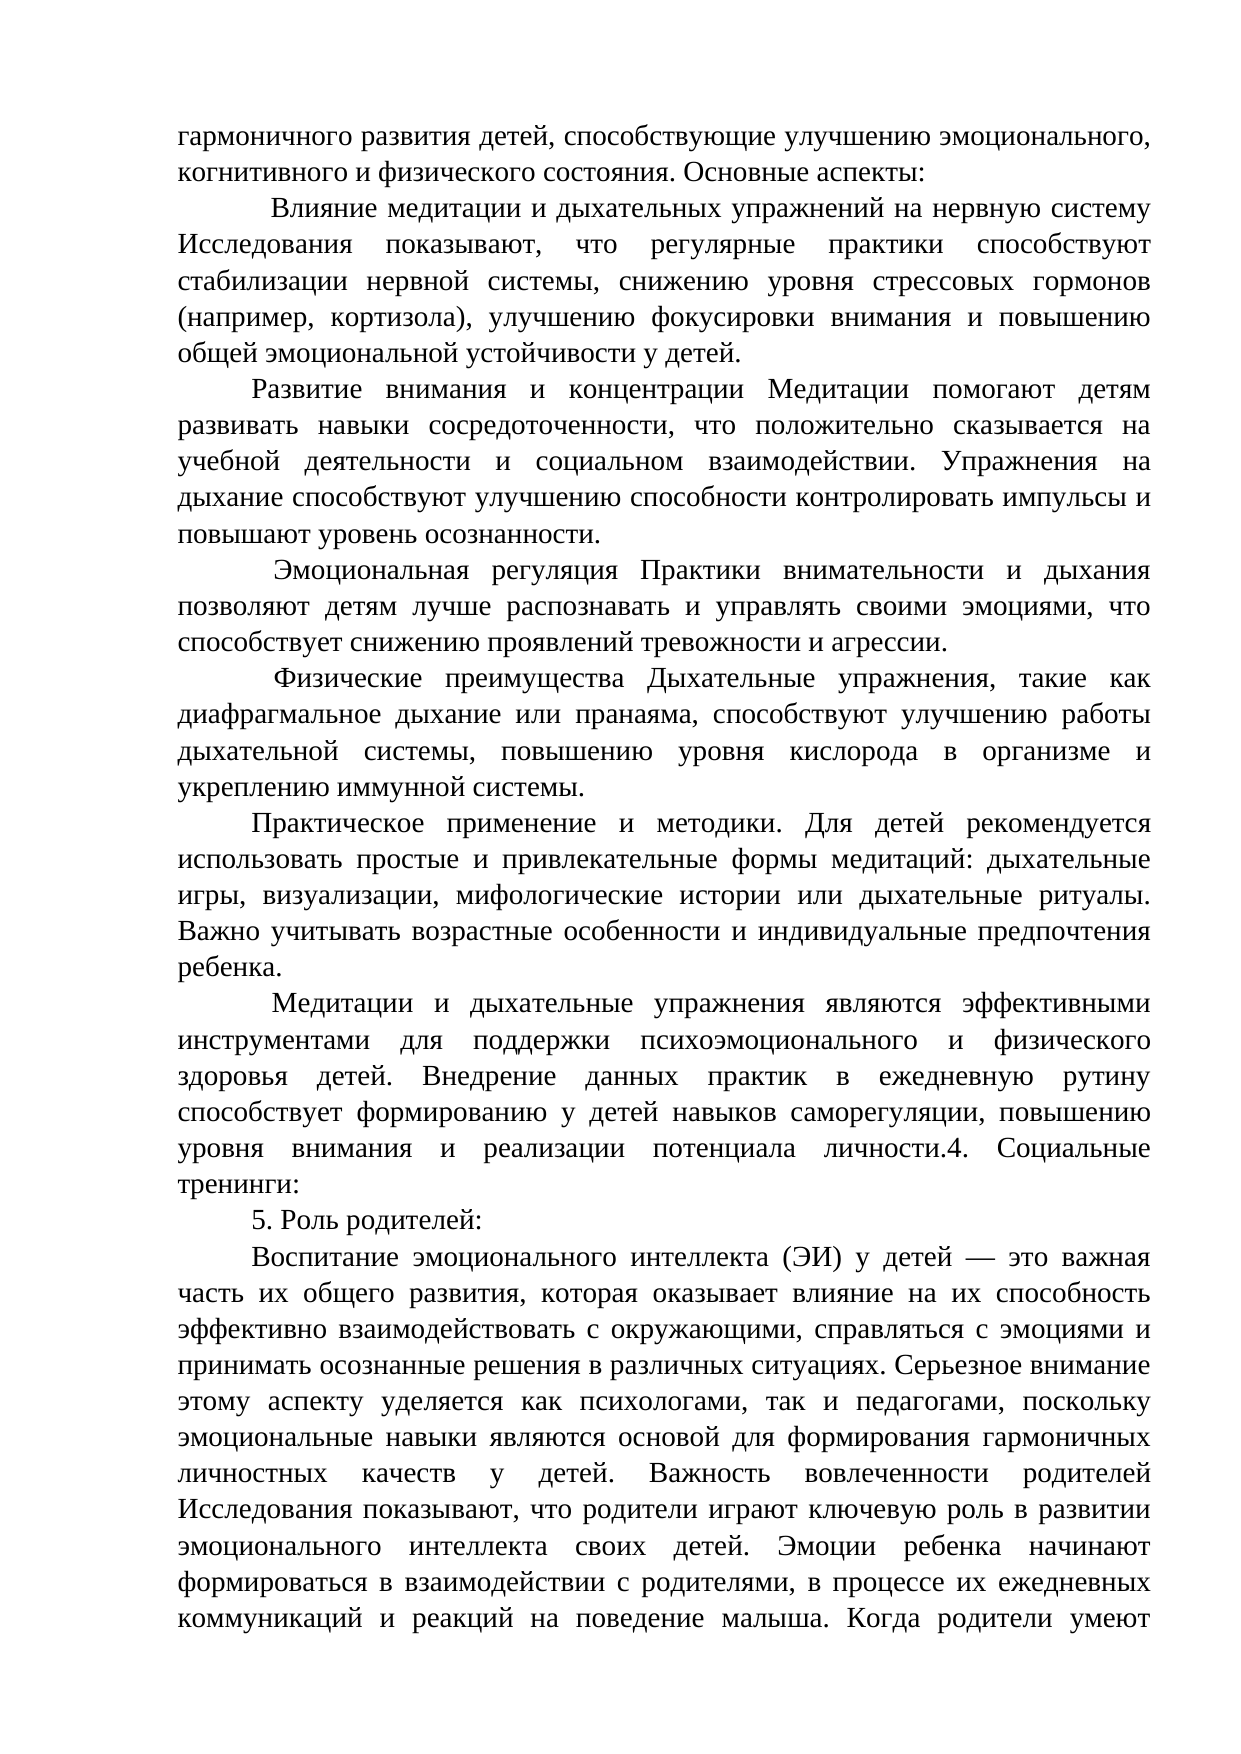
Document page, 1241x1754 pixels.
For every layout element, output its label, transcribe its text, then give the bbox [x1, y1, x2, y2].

text 5. Роль родителей: [177, 1202, 1152, 1236]
text Физические преимущества Дыхательные упражнения, такие как диафрагмальное дыхание или пранаяма, способствуют улучшению работы дыхательной системы, повышению уровня кислорода в организме и укреплению иммунной системы. [177, 660, 1152, 802]
text Развитие внимания и концентрации Медитации помогают детям развивать навыки сосредоточенности, что положительно сказывается на учебной деятельности и социальном взаимодействии. Упражнения на дыхание способствуют улучшению способности контролировать импульсы и повышают уровень осознанности. [177, 371, 1152, 549]
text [177, 1239, 1152, 1634]
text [177, 118, 1152, 188]
text Практическое применение и методики. Для детей рекомендуется использовать простые и привлекательные формы медитаций: дыхательные игры, визуализации, мифологические истории или дыхательные ритуалы. Важно учитывать возрастные особенности и индивидуальные предпочтения ребенка. [177, 805, 1152, 983]
text Влияние медитации и дыхательных упражнений на нервную систему Исследования показывают, что регулярные практики способствуют стабилизации нервной системы, снижению уровня стрессовых гормонов (например, кортизола), улучшению фокусировки внимания и повышению общей эмоциональной устойчивости у детей. [177, 190, 1152, 368]
text Эмоциональная регуляция Практики внимательности и дыхания позволяют детям лучше распознавать и управлять своими эмоциями, что способствует снижению проявлений тревожности и агрессии. [177, 552, 1152, 658]
text Медитации и дыхательные упражнения являются эффективными инструментами для поддержки психоэмоционального и физического здоровья детей. Внедрение данных практик в ежедневную рутину способствует формированию у детей навыков саморегуляции, повышению уровня внимания и реализации потенциала личности.4. Социальные тренинги: [177, 986, 1152, 1200]
